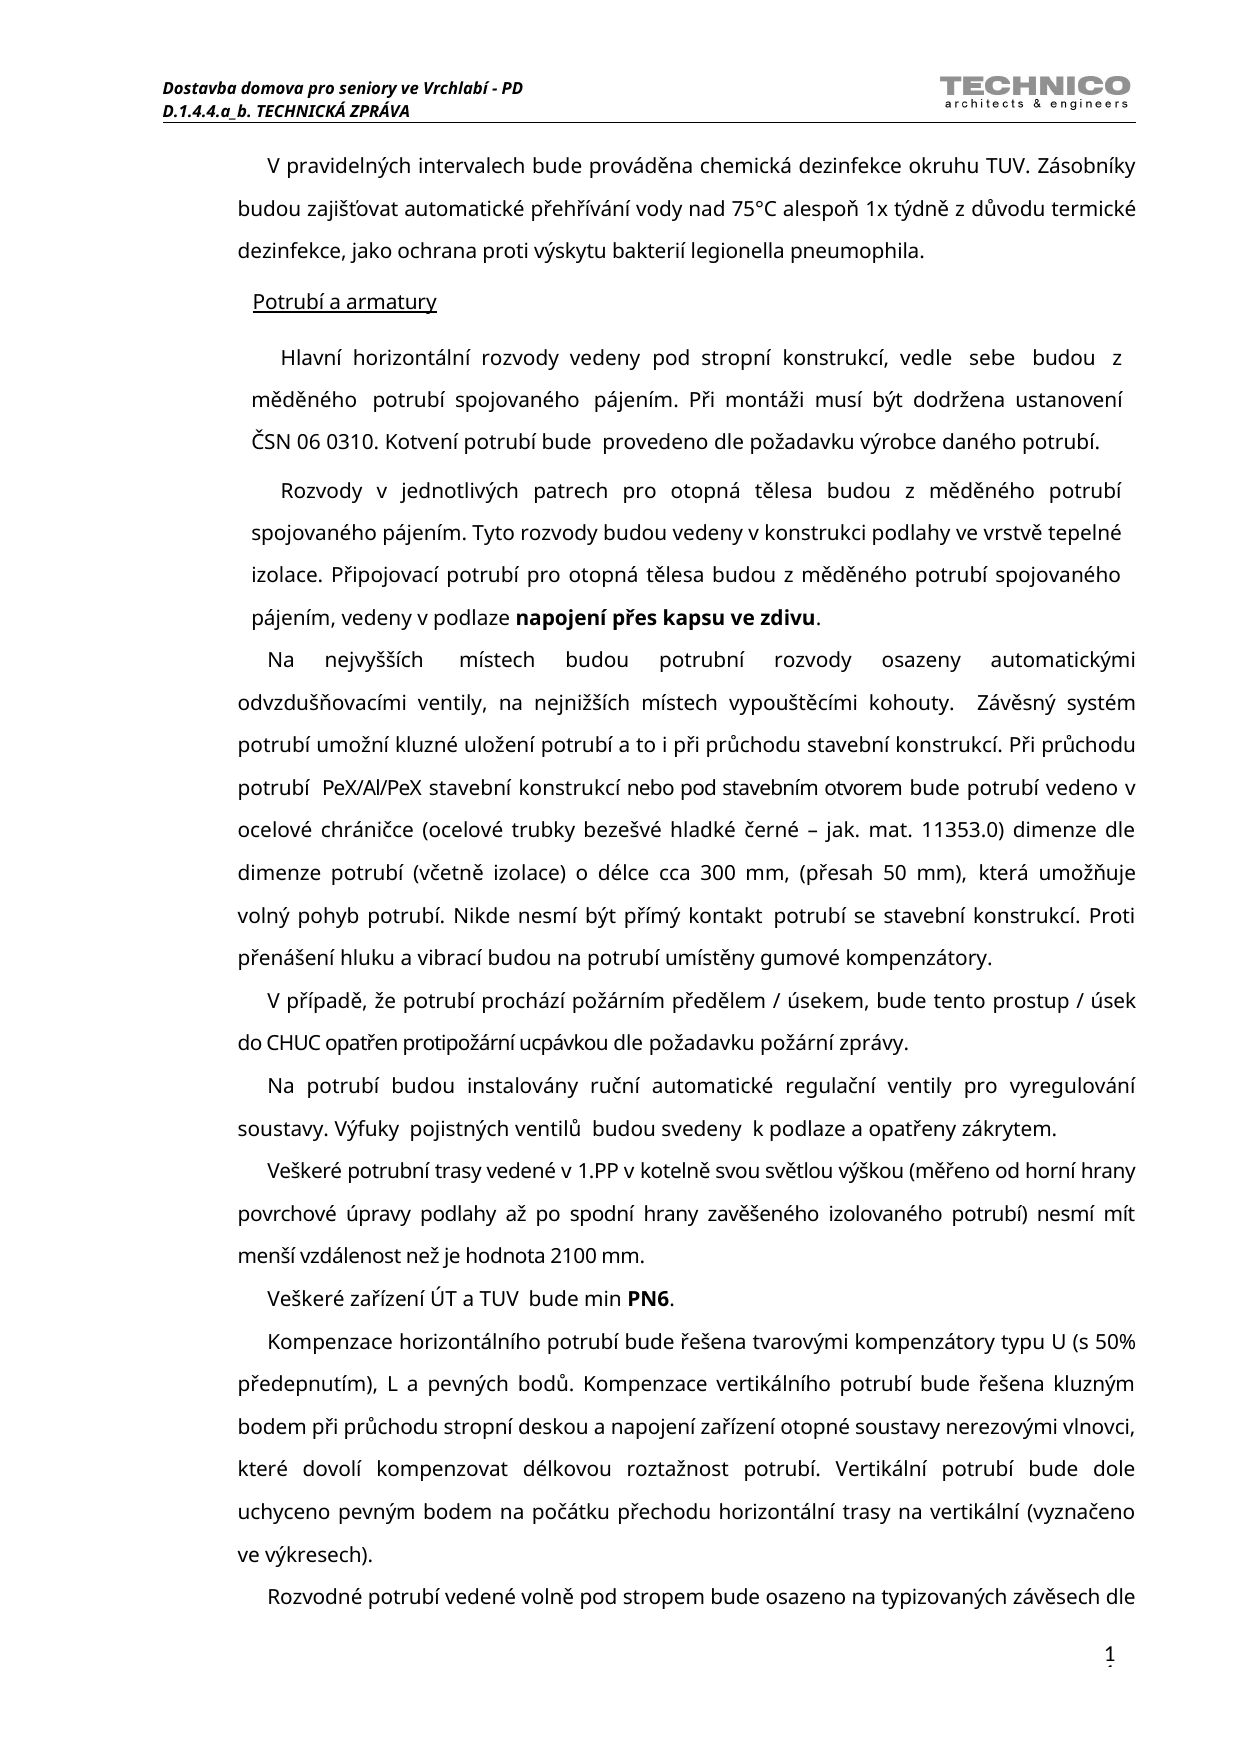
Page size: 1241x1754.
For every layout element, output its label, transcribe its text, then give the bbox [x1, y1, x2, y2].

text Kompenzace horizontálního potrubí bude řešena tvarovými kompenzátory typu U (s 50% předepnutím), L a pevných bodů. Kompenzace vertikálního potrubí bude řešena kluzným bodem při průchodu stropní deskou a napojení zařízení otopné soustavy nerezovými vlnovci, které dovolí kompenzovat délkovou roztažnost potrubí. Vertikální potrubí bude dole uchyceno pevným bodem na počátku přechodu horizontální trasy na vertikální (vyznačeno ve výkresech). [237, 1327, 1136, 1568]
text Veškeré zařízení ÚT a TUV bude min PN6. [237, 1284, 1136, 1313]
text V případě, že potrubí prochází požárním předělem / úsekem, bude tento prostup / úsek do CHUC opatřen protipožární ucpávkou dle požadavku požární zprávy. [237, 986, 1136, 1057]
text Hlavní horizontální rozvody vedeny pod stropní konstrukcí, vedle sebe budou z měděného potrubí spojovaného pájením. Při montáži musí být dodržena ustanovení ČSN 06 0310. Kotvení potrubí bude provedeno dle požadavku výrobce daného potrubí. [251, 343, 1122, 456]
text Rozvody v jednotlivých patrech pro otopná tělesa budou z měděného potrubí spojovaného pájením. Tyto rozvody budou vedeny v konstrukci podlahy ve vrstvě tepelné izolace. Připojovací potrubí pro otopná tělesa budou z měděného potrubí spojovaného pájením, vedeny v podlaze napojení přes kapsu ve zdivu. [251, 476, 1122, 631]
text Na nejvyšších místech budou potrubní rozvody osazeny automatickými odvzdušňovacími ventily, na nejnižších místech vypouštěcími kohouty. Závěsný systém potrubí umožní kluzné uložení potrubí a to i při průchodu stavební konstrukcí. Při průchodu potrubí PeX/Al/PeX stavební konstrukcí nebo pod stavebním otvorem bude potrubí vedeno v ocelové chráničce (ocelové trubky bezešvé hladké černé – jak. mat. 11353.0) dimenze dle dimenze potrubí (včetně izolace) o délce cca 300 mm, (přesah 50 mm), která umožňuje volný pohyb potrubí. Nikde nesmí být přímý kontakt potrubí se stavební konstrukcí. Proti přenášení hluku a vibrací budou na potrubí umístěny gumové kompenzátory. [237, 645, 1136, 972]
text Veškeré potrubní trasy vedené v 1.PP v kotelně svou světlou výškou (měřeno od horní hrany povrchové úpravy podlahy až po spodní hrany zavěšeného izolovaného potrubí) nesmí mít menší vzdálenost než je hodnota 2100 mm. [237, 1156, 1136, 1270]
text Na potrubí budou instalovány ruční automatické regulační ventily pro vyregulování soustavy. Výfuky pojistných ventilů budou svedeny k podlaze a opatřeny zákrytem. [237, 1071, 1136, 1142]
text V pravidelných intervalech bude prováděna chemická dezinfekce okruhu TUV. Zásobníky budou zajišťovat automatické přehřívání vody nad 75°C alespoň 1x týdně z důvodu termické dezinfekce, jako ochrana proti výskytu bakterií legionella pneumophila. [237, 151, 1136, 265]
text Potrubí a armatury [252, 287, 1136, 316]
picture [934, 70, 1137, 115]
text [237, 1582, 1136, 1611]
